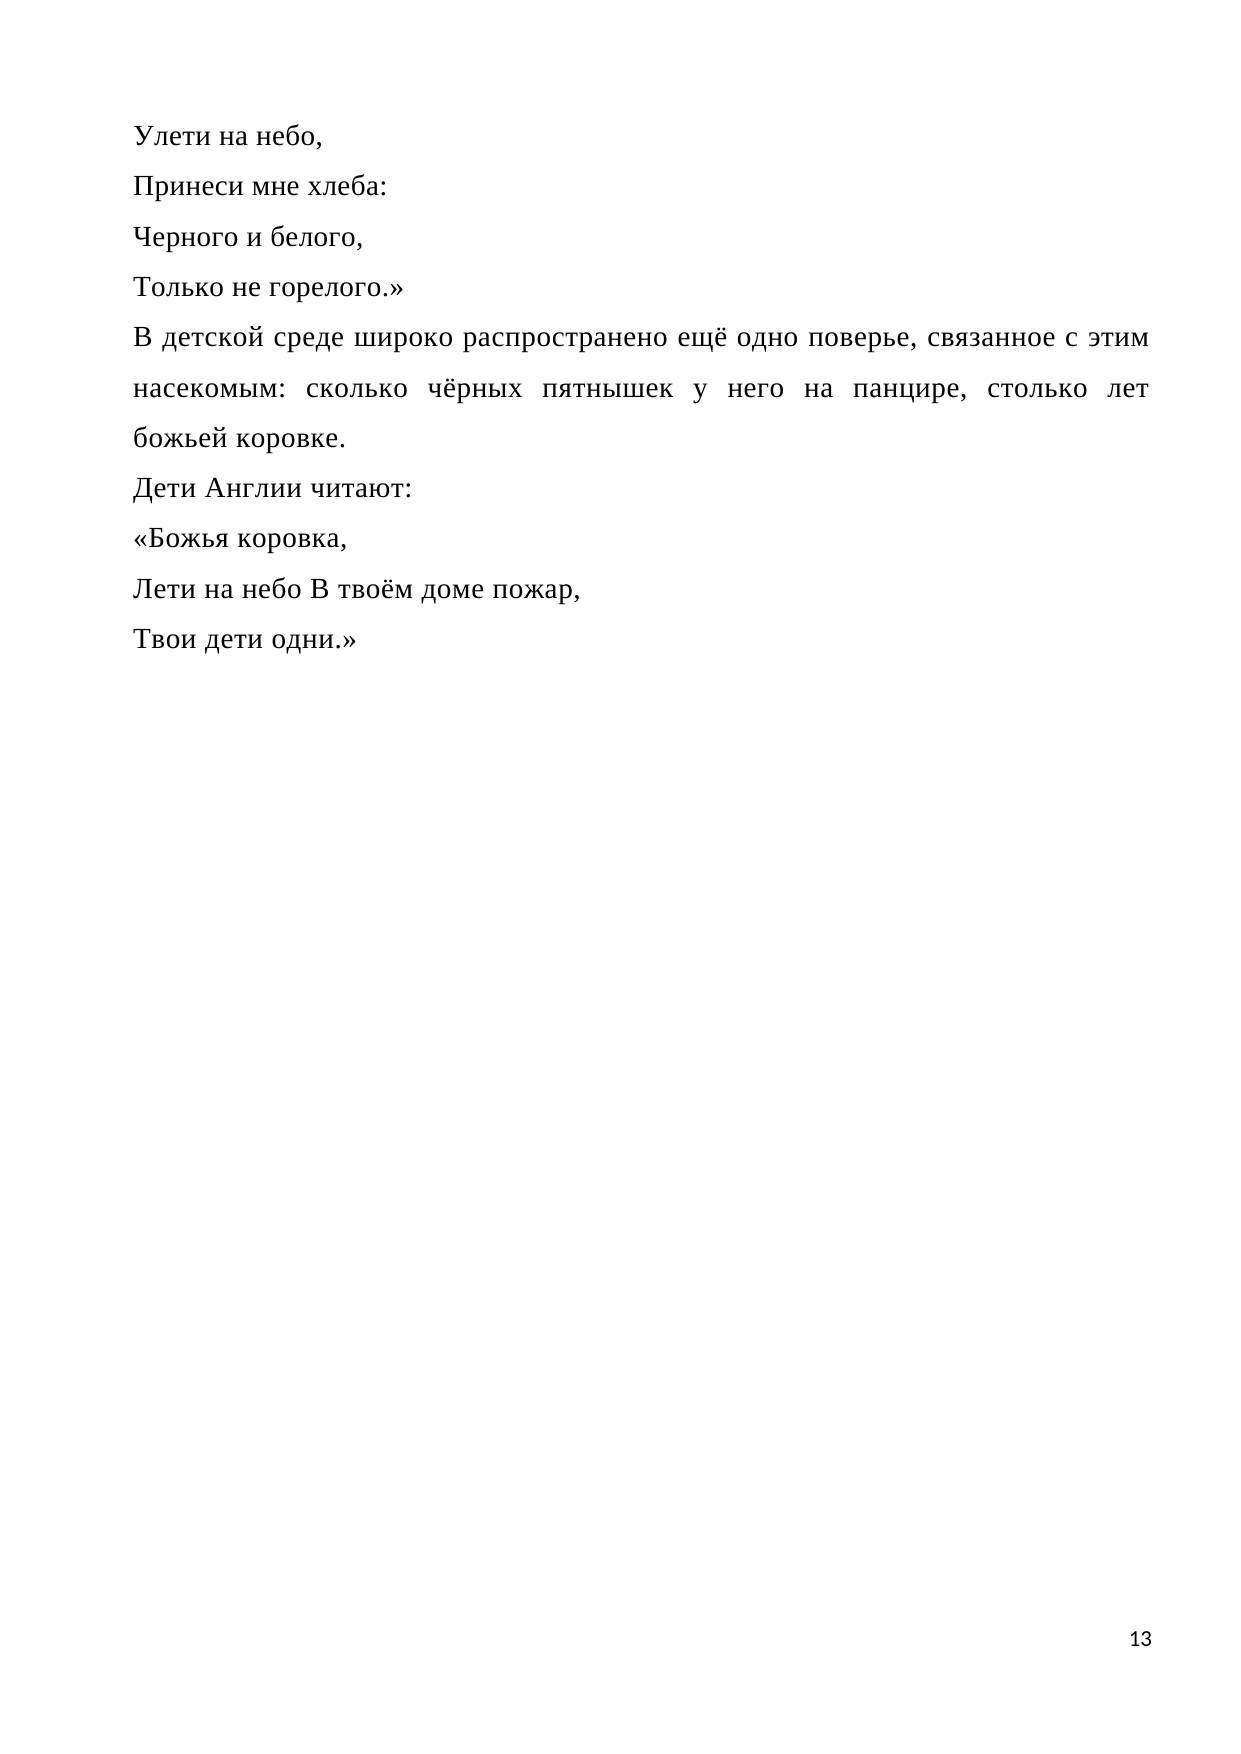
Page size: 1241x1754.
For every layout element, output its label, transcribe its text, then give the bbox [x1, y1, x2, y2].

text Только не горелого.» [133, 269, 1152, 303]
text В детской среде широко распространено ещё одно поверье, связанное с этим насекомым: сколько чёрных пятнышек у него на панцире, столько лет божьей коровке. [133, 319, 1152, 453]
text Улети на небо, [133, 118, 1152, 152]
text «Божья коровка, [133, 521, 1152, 554]
text Лети на небо В твоём доме пожар, [133, 571, 1152, 604]
text Твои дети одни.» [133, 621, 1152, 655]
text Принеси мне хлеба: [133, 168, 1152, 202]
text Черного и белого, [133, 219, 1152, 252]
text Дети Англии читают: [133, 470, 1152, 504]
